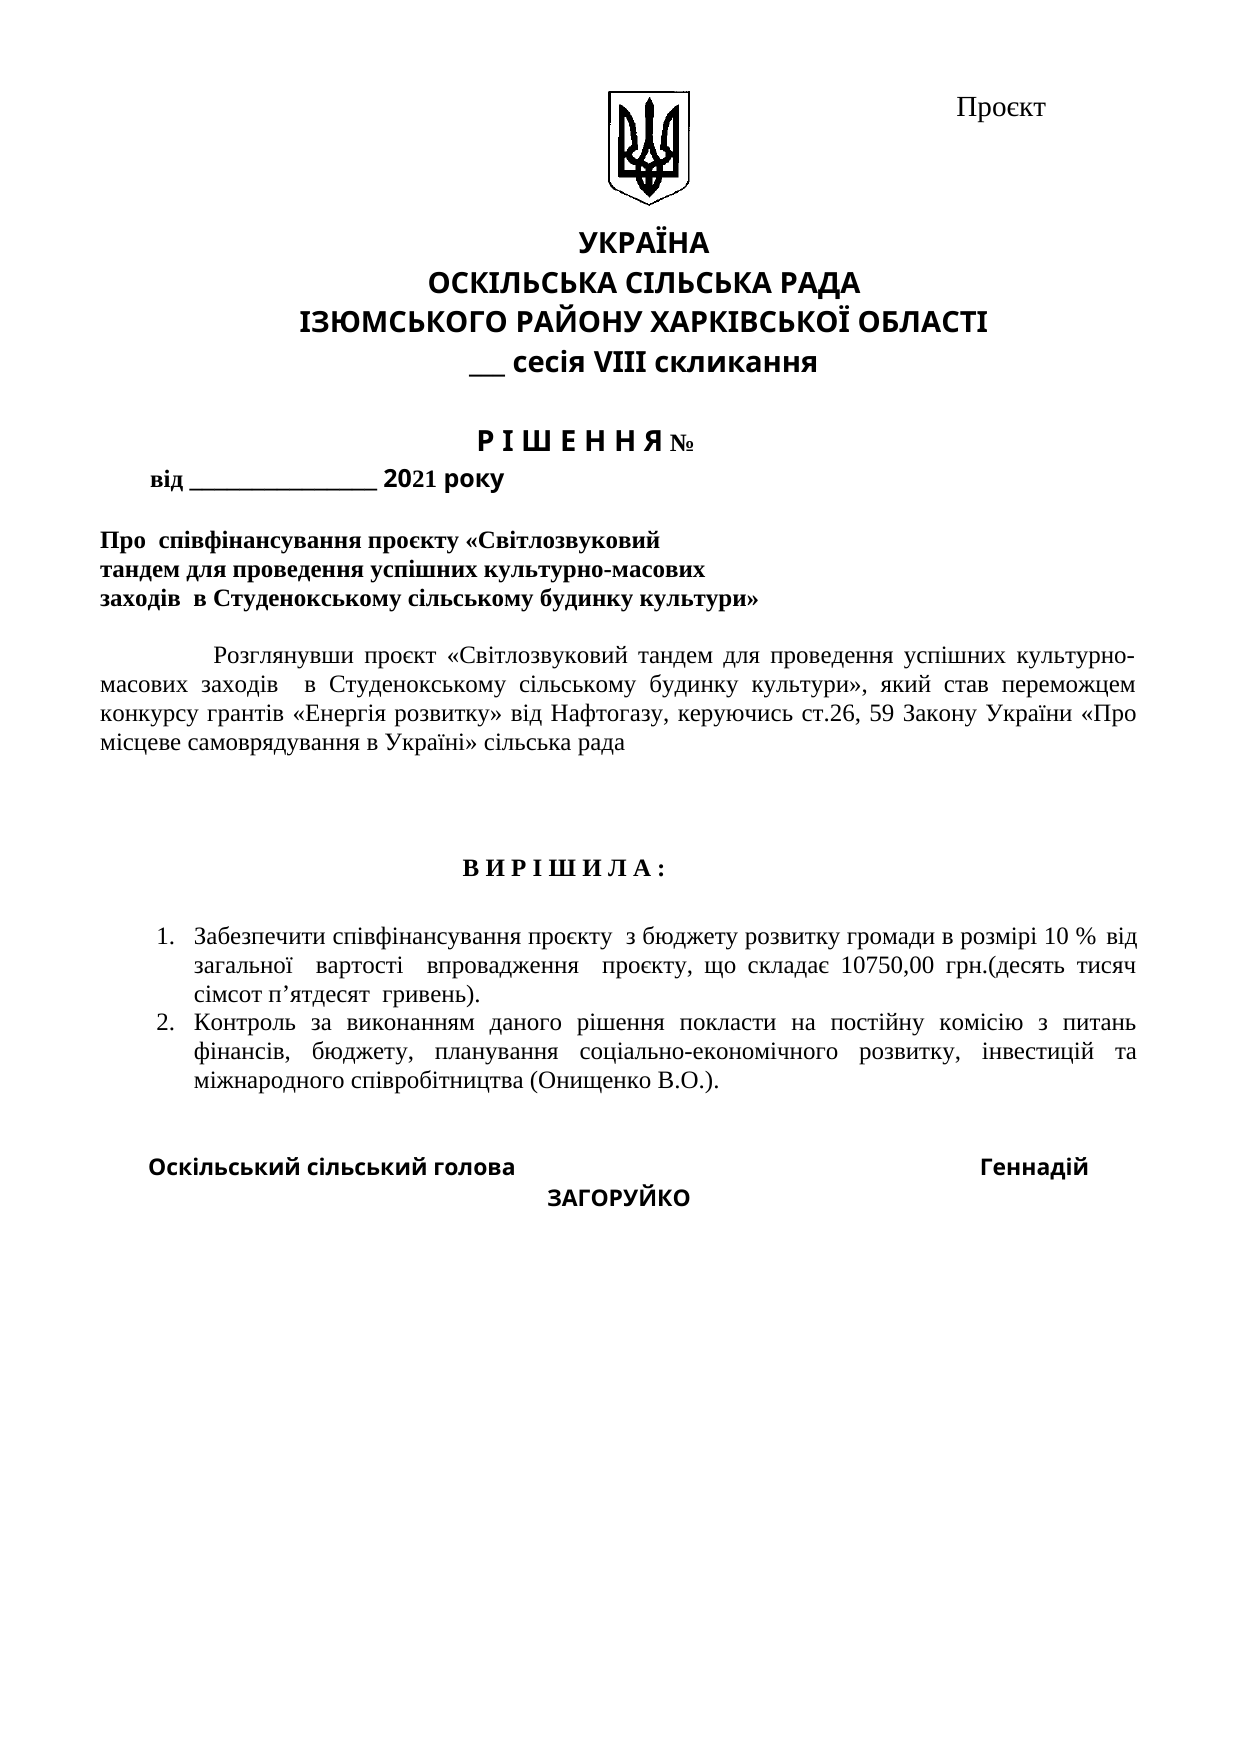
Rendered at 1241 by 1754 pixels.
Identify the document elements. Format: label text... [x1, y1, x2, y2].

text тандем для проведення успішних культурно-масових [100, 554, 1137, 583]
list Забезпечити співфінансування проєкту з бюджету розвитку громади в розмірі 10 % від загальної вартості впровадження проєкту, що складає 10750,00 грн.(десять тисяч сімсот п’ятдесят гривень). [156, 921, 1137, 1007]
list Контроль за виконанням даного рішення покласти на постійну комісію з питань фінансів, бюджету, планування соціально-економічного розвитку, інвестицій та міжнародного співробітництва (Онищенко В.О.). [156, 1007, 1137, 1094]
text ІЗЮМСЬКОГО РАЙОНУ ХАРКІВСЬКОЇ ОБЛАСТІ [150, 302, 1137, 341]
table_header Проєкт [111, 89, 1130, 222]
text Про співфінансування проєкту «Світлозвуковий [100, 526, 1137, 554]
text Р І Ш Е Н Н Я № [150, 421, 1137, 460]
text ОСКІЛЬСЬКА СІЛЬСЬКА РАДА [150, 262, 1137, 302]
text Розглянувши проєкт «Світлозвуковий тандем для проведення успішних культурно-масових заходів в Студенокському сільському будинку культури», який став переможцем конкурсу грантів «Енергія розвитку» від Нафтогазу, керуючись ст.26, 59 Закону України «Про місцеве самоврядування в Україні» сільська рада [100, 641, 1137, 756]
text від _______________ 2021 року [150, 460, 1137, 494]
text УКРАЇНА [150, 222, 1137, 262]
text ___ сесія VІІІ скликання [150, 341, 1137, 381]
text заходів в Студенокському сільському будинку культури» [100, 583, 1137, 612]
text Оскільський сільський голова Геннадій ЗАГОРУЙКО [100, 1151, 1137, 1213]
text В И Р І Ш И Л А : [100, 853, 1137, 882]
